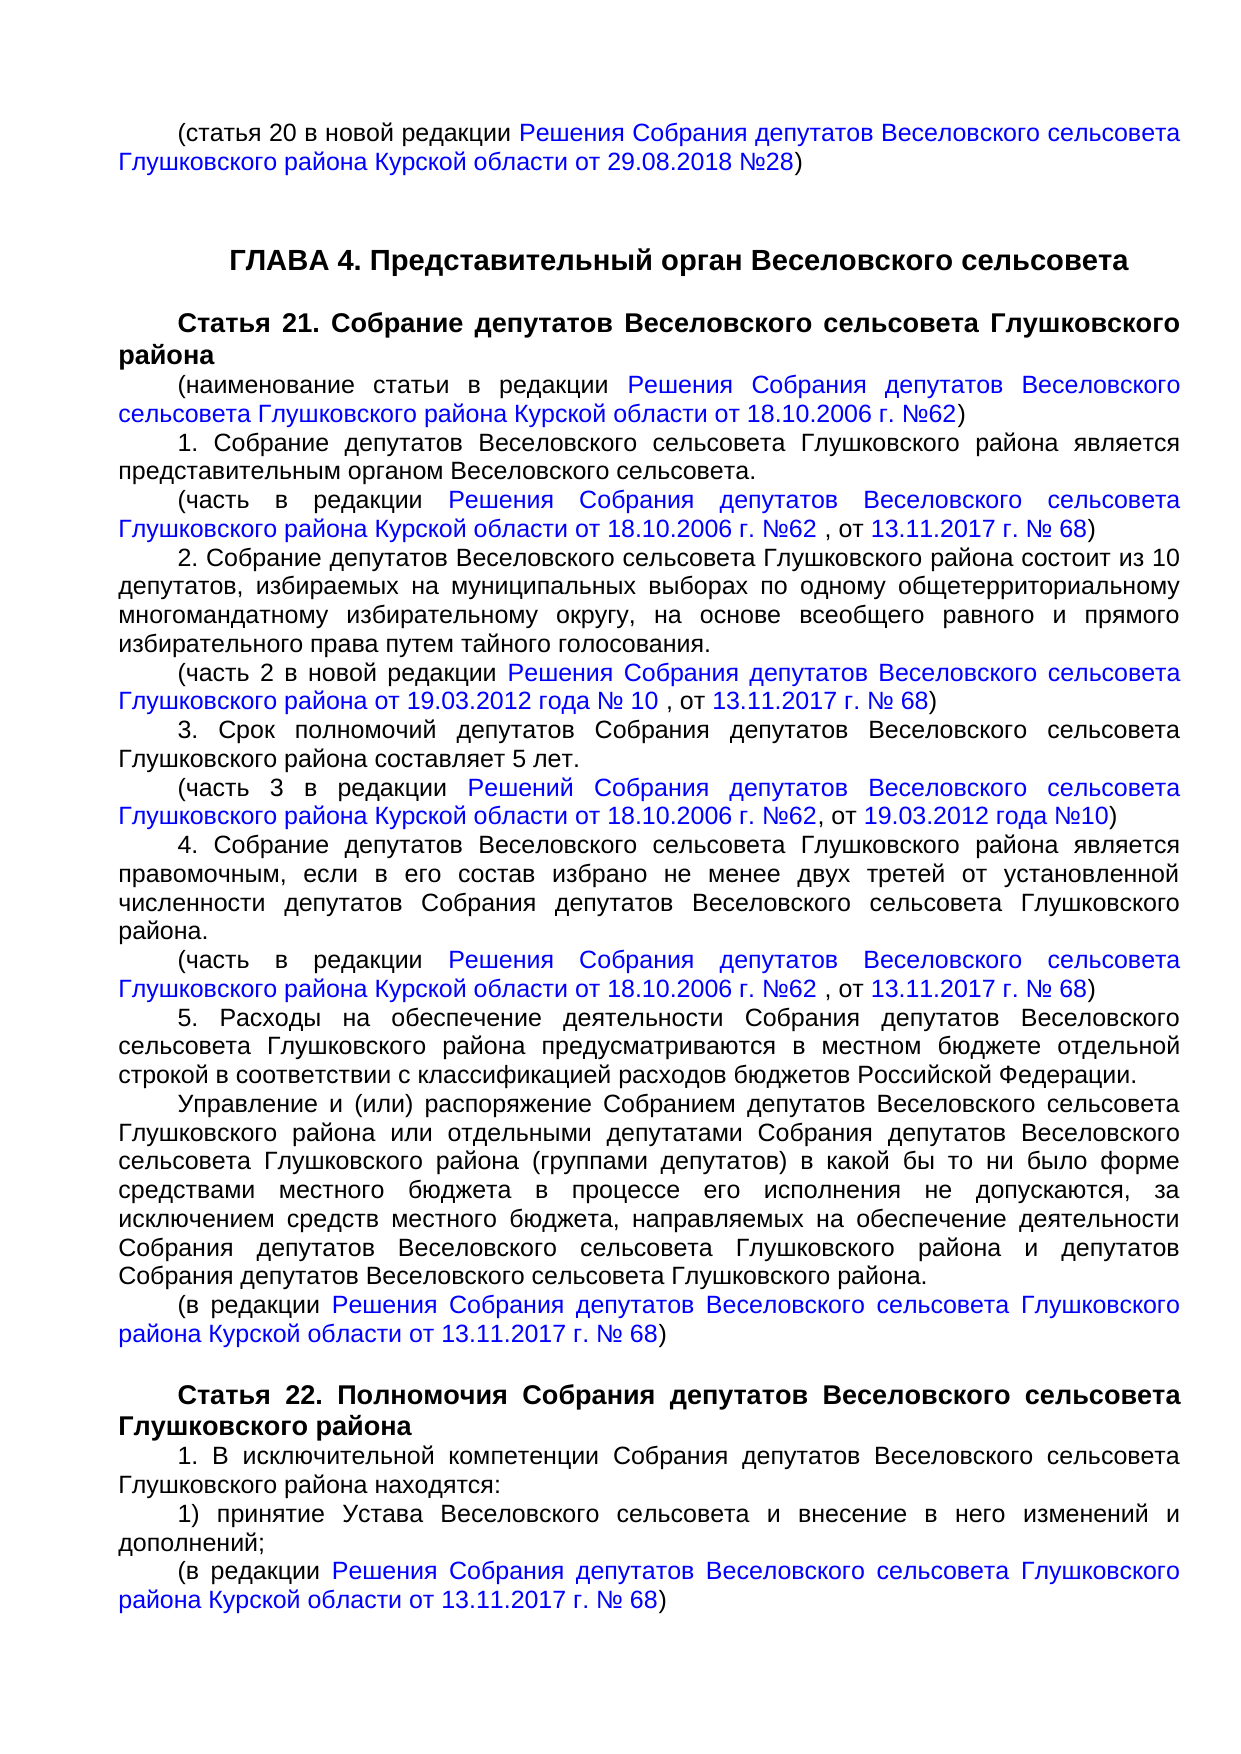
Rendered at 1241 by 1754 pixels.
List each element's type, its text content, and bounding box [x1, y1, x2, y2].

text (часть 3 в редакции Решений Собрания депутатов Веселовского сельсовета Глушковского района Курской области от 18.10.2006 г. №62, от 19.03.2012 года №10) [118, 772, 1181, 830]
text (часть в редакции Решения Собрания депутатов Веселовского сельсовета Глушковского района Курской области от 18.10.2006 г. №62 , от 13.11.2017 г. № 68) [118, 945, 1181, 1002]
text 1. Собрание депутатов Веселовского сельсовета Глушковского района является представительным органом Веселовского сельсовета. [118, 427, 1181, 485]
text (наименование статьи в редакции Решения Собрания депутатов Веселовского сельсовета Глушковского района Курской области от 18.10.2006 г. №62) [118, 370, 1181, 427]
text 3. Срок полномочий депутатов Собрания депутатов Веселовского сельсовета Глушковского района составляет 5 лет. [118, 715, 1181, 772]
text ГЛАВА 4. Представительный орган Веселовского сельсовета [118, 243, 1181, 276]
text 4. Собрание депутатов Веселовского сельсовета Глушковского района является правомочным, если в его состав избрано не менее двух третей от установленной численности депутатов Собрания депутатов Веселовского сельсовета Глушковского района. [118, 830, 1181, 945]
text Статья 22. Полномочия Собрания депутатов Веселовского сельсовета Глушковского района [118, 1379, 1181, 1441]
text (в редакции Решения Собрания депутатов Веселовского сельсовета Глушковского района Курской области от 13.11.2017 г. № 68) [118, 1556, 1181, 1614]
text (статья 20 в новой редакции Решения Собрания депутатов Веселовского сельсовета Глушковского района Курской области от 29.08.2018 №28) [118, 118, 1181, 176]
text 1) принятие Устава Веселовского сельсовета и внесение в него изменений и дополнений; [118, 1499, 1181, 1556]
text (часть в редакции Решения Собрания депутатов Веселовского сельсовета Глушковского района Курской области от 18.10.2006 г. №62 , от 13.11.2017 г. № 68) [118, 485, 1181, 542]
text 5. Расходы на обеспечение деятельности Собрания депутатов Веселовского сельсовета Глушковского района предусматриваются в местном бюджете отдельной строкой в соответствии с классификацией расходов бюджетов Российской Федерации. [118, 1002, 1181, 1089]
text 1. В исключительной компетенции Собрания депутатов Веселовского сельсовета Глушковского района находятся: [118, 1441, 1181, 1499]
text Статья 21. Собрание депутатов Веселовского сельсовета Глушковского района [118, 307, 1181, 370]
text (часть 2 в новой редакции Решения Собрания депутатов Веселовского сельсовета Глушковского района от 19.03.2012 года № 10 , от 13.11.2017 г. № 68) [118, 657, 1181, 715]
text 2. Собрание депутатов Веселовского сельсовета Глушковского района состоит из 10 депутатов, избираемых на муниципальных выборах по одному общетерриториальному многомандатному избирательному округу, на основе всеобщего равного и прямого избирательного права путем тайного голосования. [118, 542, 1181, 657]
text Управление и (или) распоряжение Собранием депутатов Веселовского сельсовета Глушковского района или отдельными депутатами Собрания депутатов Веселовского сельсовета Глушковского района (группами депутатов) в какой бы то ни было форме средствами местного бюджета в процессе его исполнения не допускаются, за исключением средств местного бюджета, направляемых на обеспечение деятельности Собрания депутатов Веселовского сельсовета Глушковского района и депутатов Собрания депутатов Веселовского сельсовета Глушковского района. [118, 1089, 1181, 1290]
text (в редакции Решения Собрания депутатов Веселовского сельсовета Глушковского района Курской области от 13.11.2017 г. № 68) [118, 1290, 1181, 1347]
